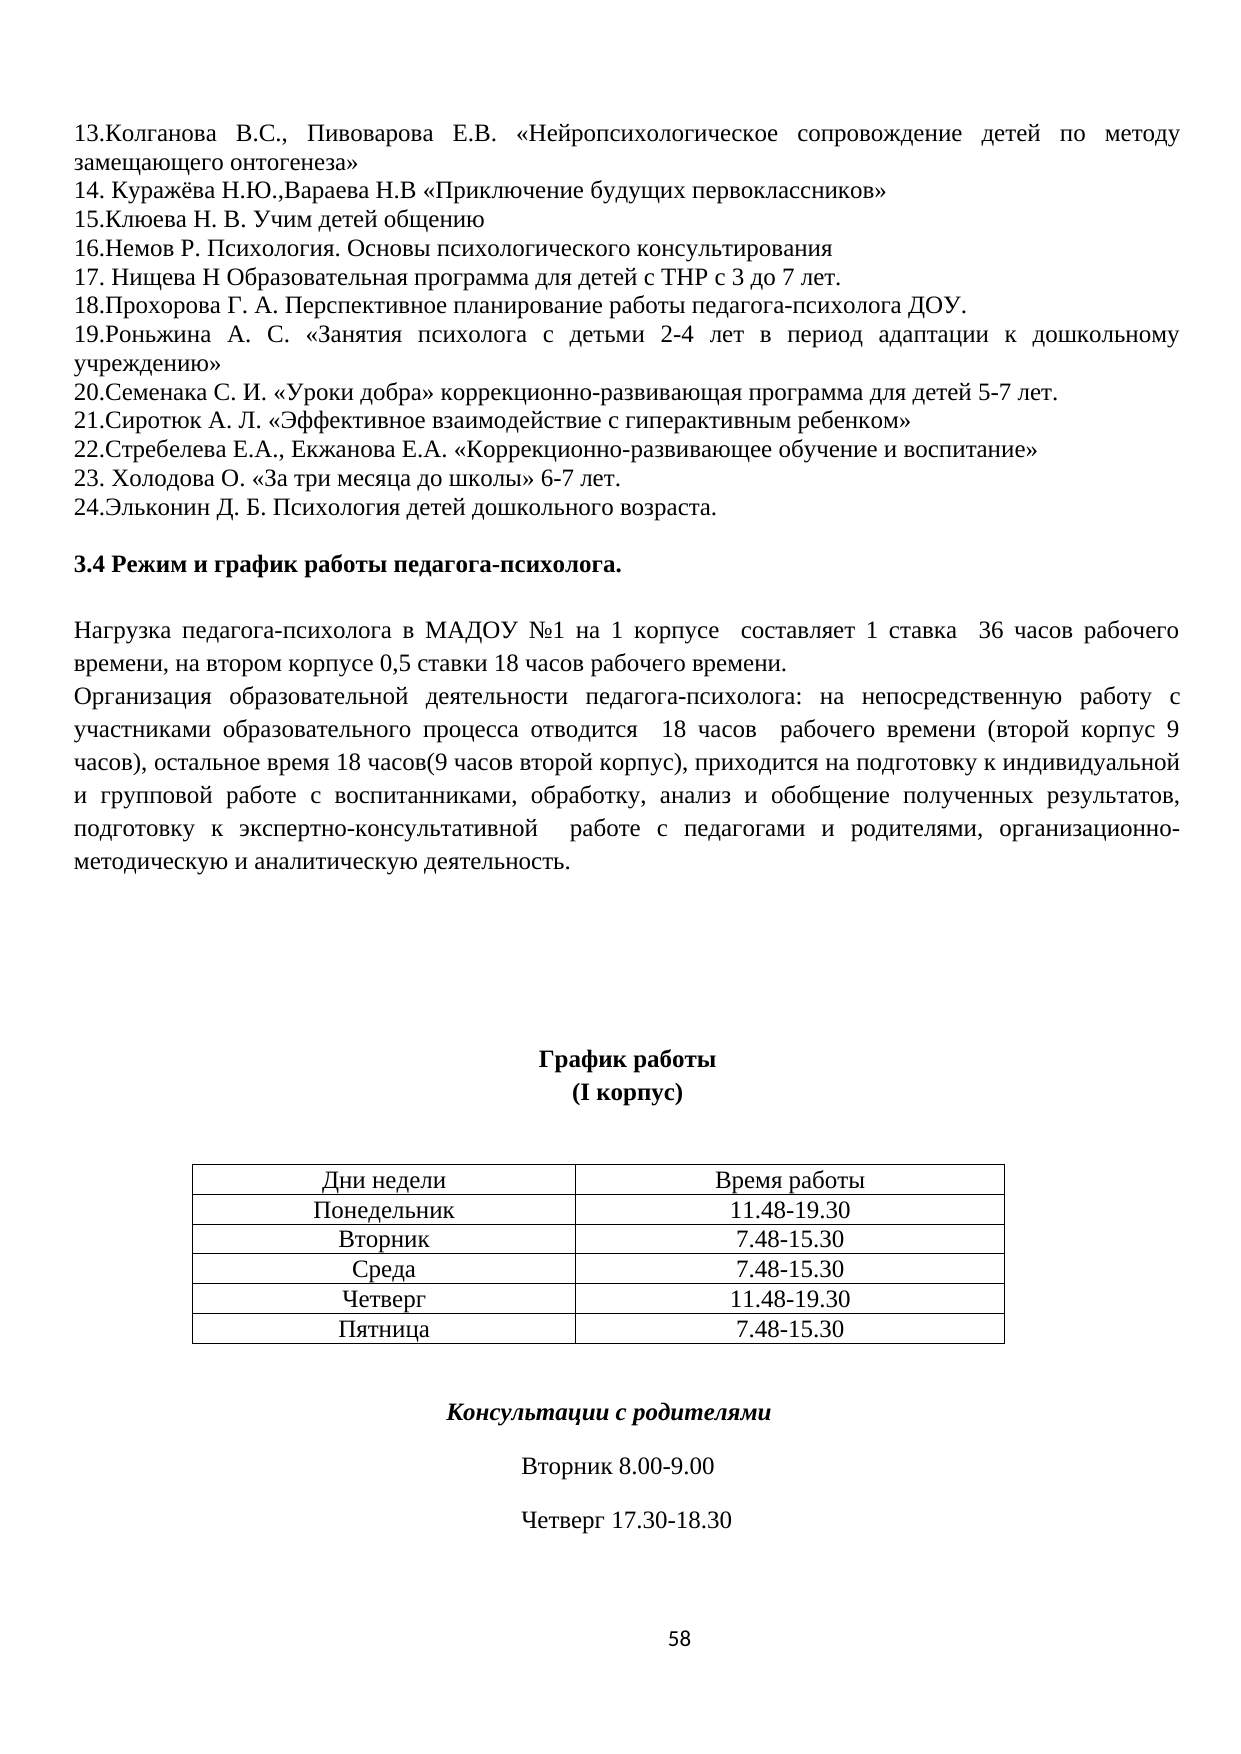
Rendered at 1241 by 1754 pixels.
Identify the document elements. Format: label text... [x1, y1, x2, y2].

list (I корпус) [74, 1077, 1181, 1106]
table_cell 7.48-15.30 [576, 1314, 1004, 1343]
table_cell Вторник [193, 1225, 575, 1253]
table_header Время работы [576, 1165, 1004, 1194]
table_cell 11.48-19.30 [576, 1284, 1004, 1313]
table_cell Четверг [193, 1284, 575, 1313]
list Организация образовательной деятельности педагога-психолога: на непосредственную работу с участниками образовательного процесса отводится 18 часов рабочего времени (второй корпус 9 часов), остальное время 18 часов(9 часов второй корпус), приходится на подготовку к индивидуальной и групповой работе с воспитанниками, обработку, анализ и обобщение полученных результатов, подготовку к экспертно-консультативной работе с педагогами и родителями, организационно-методическую и аналитическую деятельность. [74, 681, 1181, 874]
text 23. Холодова О. «За три месяца до школы» 6-7 лет. [74, 463, 1181, 492]
table_cell Среда [193, 1254, 575, 1283]
text Консультации с родителями [177, 1397, 1181, 1426]
table_header Дни недели [193, 1165, 575, 1194]
table_cell 7.48-15.30 [576, 1254, 1004, 1283]
text 15.Клюева Н. В. Учим детей общению [74, 204, 1181, 233]
text 18.Прохорова Г. А. Перспективное планирование работы педагога-психолога ДОУ. [74, 291, 1181, 319]
text 20.Семенака С. И. «Уроки добра» коррекционно-развивающая программа для детей 5-7 лет. [74, 377, 1181, 406]
text 14. Куражёва Н.Ю.,Вараева Н.В «Приключение будущих первоклассников» [74, 176, 1181, 204]
text 22.Стребелева Е.А., Екжанова Е.А. «Коррекционно-развивающее обучение и воспитание» [74, 434, 1181, 463]
text 13.Колганова В.С., Пивоварова Е.В. «Нейропсихологическое сопровождение детей по методу замещающего онтогенеза» [74, 118, 1181, 176]
list 3.4 Режим и график работы педагога-психолога. [74, 549, 1181, 577]
list Нагрузка педагога-психолога в МАДОУ №1 на 1 корпусе составляет 1 ставка 36 часов рабочего времени, на втором корпусе 0,5 ставки 18 часов рабочего времени. [74, 615, 1181, 676]
text 21.Сиротюк А. Л. «Эффективное взаимодействие с гиперактивным ребенком» [74, 406, 1181, 434]
table_cell Пятница [193, 1314, 575, 1343]
text 16.Немов Р. Психология. Основы психологического консультирования [74, 233, 1181, 262]
text Четверг 17.30-18.30 [177, 1505, 1181, 1534]
text Вторник 8.00-9.00 [177, 1451, 1181, 1480]
table_cell Понедельник [193, 1195, 575, 1223]
list График работы [74, 1044, 1181, 1073]
table_cell 11.48-19.30 [576, 1195, 1004, 1223]
text 19.Роньжина А. С. «Занятия психолога с детьми 2-4 лет в период адаптации к дошкольному учреждению» [74, 319, 1181, 377]
table_cell 7.48-15.30 [576, 1225, 1004, 1253]
text 24.Эльконин Д. Б. Психология детей дошкольного возраста. [74, 492, 1181, 521]
text 17. Нищева Н Образовательная программа для детей с ТНР с 3 до 7 лет. [74, 262, 1181, 291]
